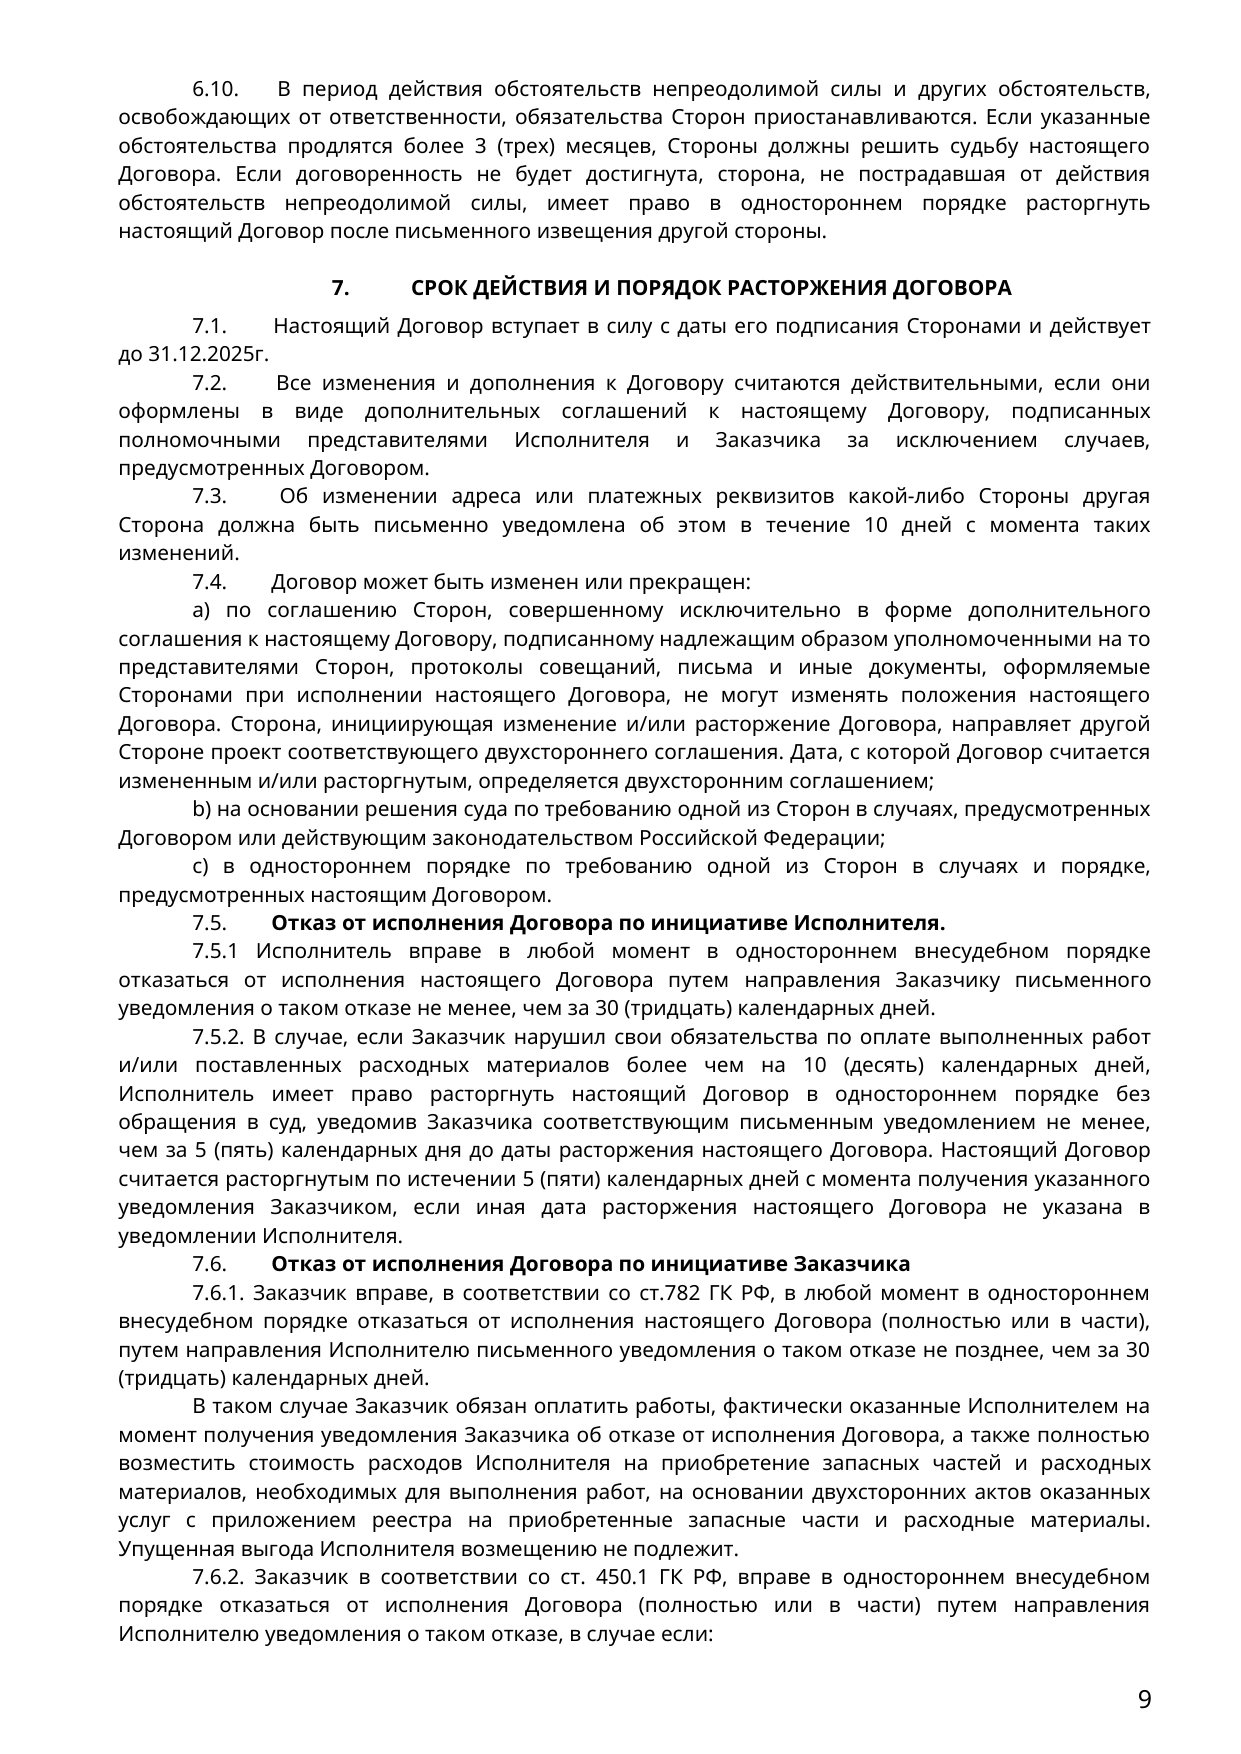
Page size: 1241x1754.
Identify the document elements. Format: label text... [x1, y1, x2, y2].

list 7.5.1 Исполнитель вправе в любой момент в одностороннем внесудебном порядке отказаться от исполнения настоящего Договора путем направления Заказчику письменного уведомления о таком отказе не менее, чем за 30 (тридцать) календарных дней. [118, 937, 1152, 1022]
list Все изменения и дополнения к Договору считаются действительными, если они оформлены в виде дополнительных соглашений к настоящему Договору, подписанных полномочными представителями Исполнителя и Заказчика за исключением случаев, предусмотренных Договором. [118, 368, 1152, 482]
list b) на основании решения суда по требованию одной из Сторон в случаях, предусмотренных Договором или действующим законодательством Российской Федерации; [118, 794, 1152, 851]
list Об изменении адреса или платежных реквизитов какой-либо Стороны другая Сторона должна быть письменно уведомлена об этом в течение 10 дней с момента таких изменений. [118, 482, 1152, 567]
list c) в одностороннем порядке по требованию одной из Сторон в случаях и порядке, предусмотренных настоящим Договором. [118, 851, 1152, 908]
list Отказ от исполнения Договора по инициативе Исполнителя. [118, 908, 1152, 937]
text В таком случае Заказчик обязан оплатить работы, фактически оказанные Исполнителем на момент получения уведомления Заказчика об отказе от исполнения Договора, а также полностью возместить стоимость расходов Исполнителя на приобретение запасных частей и расходных материалов, необходимых для выполнения работ, на основании двухсторонних актов оказанных услуг с приложением реестра на приобретенные запасные части и расходные материалы. Упущенная выгода Исполнителя возмещению не подлежит. [118, 1392, 1152, 1562]
text 7.6.1. Заказчик вправе, в соответствии со ст.782 ГК РФ, в любой момент в одностороннем внесудебном порядке отказаться от исполнения настоящего Договора (полностью или в части), путем направления Исполнителю письменного уведомления о таком отказе не позднее, чем за 30 (тридцать) календарных дней. [118, 1278, 1152, 1392]
list а) по соглашению Сторон, совершенному исключительно в форме дополнительного соглашения к настоящему Договору, подписанному надлежащим образом уполномоченными на то представителями Сторон, протоколы совещаний, письма и иные документы, оформляемые Сторонами при исполнении настоящего Договора, не могут изменять положения настоящего Договора. Сторона, инициирующая изменение и/или расторжение Договора, направляет другой Стороне проект соответствующего двухстороннего соглашения. Дата, с которой Договор считается измененным и/или расторгнутым, определяется двухсторонним соглашением; [118, 595, 1152, 794]
list Отказ от исполнения Договора по инициативе Заказчика [118, 1249, 1152, 1278]
list 7.5.2. В случае, если Заказчик нарушил свои обязательства по оплате выполненных работ и/или поставленных расходных материалов более чем на 10 (десять) календарных дней, Исполнитель имеет право расторгнуть настоящий Договор в одностороннем порядке без обращения в суд, уведомив Заказчика соответствующим письменным уведомлением не менее, чем за 5 (пять) календарных дня до даты расторжения настоящего Договора. Настоящий Договор считается расторгнутым по истечении 5 (пяти) календарных дней с момента получения указанного уведомления Заказчиком, если иная дата расторжения настоящего Договора не указана в уведомлении Исполнителя. [118, 1022, 1152, 1249]
list Срок действия и порядок расторжения договора [118, 273, 1152, 301]
list В период действия обстоятельств непреодолимой силы и других обстоятельств, освобождающих от ответственности, обязательства Сторон приостанавливаются. Если указанные обстоятельства продлятся более 3 (трех) месяцев, Стороны должны решить судьбу настоящего Договора. Если договоренность не будет достигнута, сторона, не пострадавшая от действия обстоятельств непреодолимой силы, имеет право в одностороннем порядке расторгнуть настоящий Договор после письменного извещения другой стороны. [118, 74, 1152, 244]
list Договор может быть изменен или прекращен: [118, 567, 1152, 595]
list Настоящий Договор вступает в силу с даты его подписания Сторонами и действует до 31.12.2025г. [118, 311, 1152, 368]
list 7.6.2. Заказчик в соответствии со ст. 450.1 ГК РФ, вправе в одностороннем внесудебном порядке отказаться от исполнения Договора (полностью или в части) путем направления Исполнителю уведомления о таком отказе, в случае если: [118, 1562, 1152, 1647]
